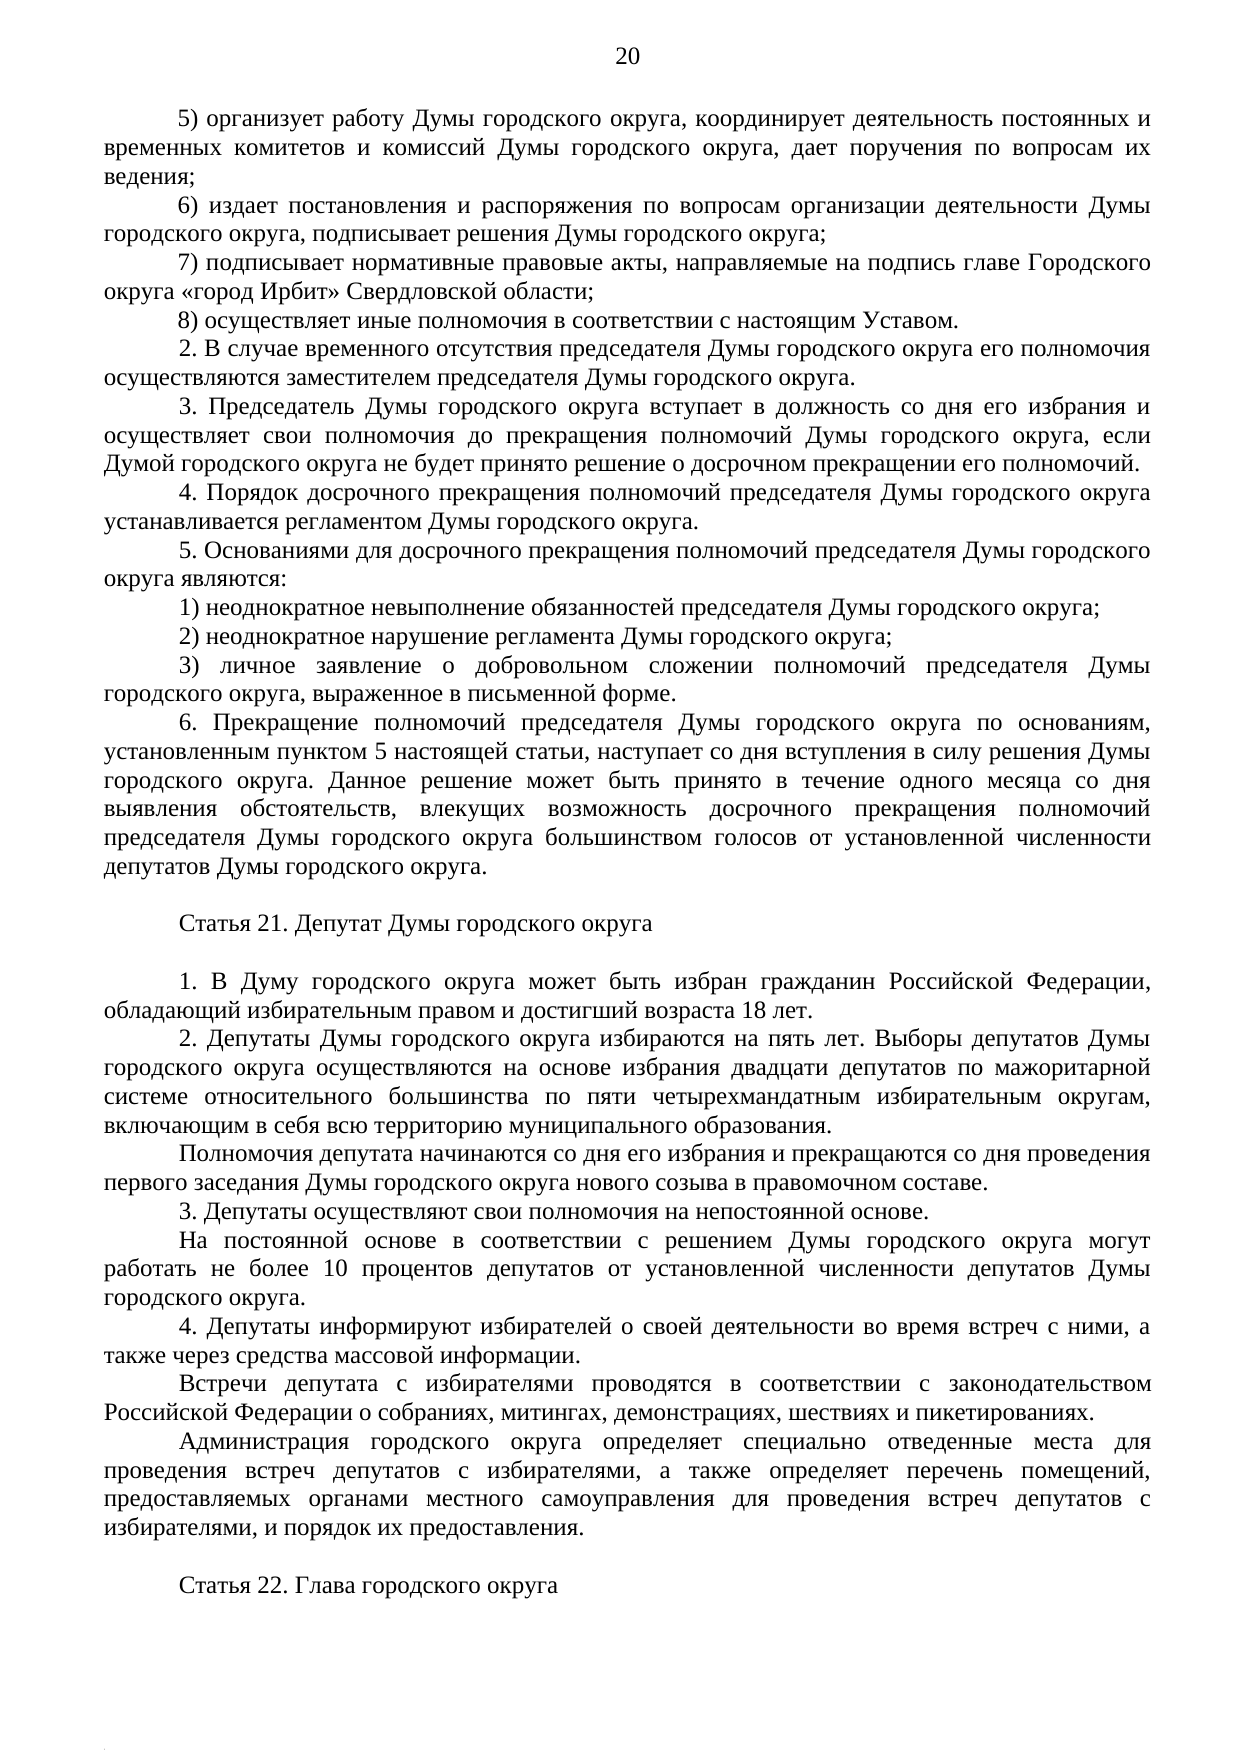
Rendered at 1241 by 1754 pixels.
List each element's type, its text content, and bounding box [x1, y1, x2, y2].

text 5. Основаниями для досрочного прекращения полномочий председателя Думы городского округа являются: [103, 535, 1152, 592]
text 2. Депутаты Думы городского округа избираются на пять лет. Выборы депутатов Думы городского округа осуществляются на основе избрания двадцати депутатов по мажоритарной системе относительного большинства по пяти четырехмандатным избирательным округам, включающим в себя всю территорию муниципального образования. [103, 1023, 1152, 1138]
text Администрация городского округа определяет специально отведенные места для проведения встреч депутатов с избирателями, а также определяет перечень помещений, предоставляемых органами местного самоуправления для проведения встреч депутатов с избирателями, и порядок их предоставления. [103, 1426, 1152, 1541]
text Статья 22. Глава городского округа [103, 1570, 1152, 1598]
text 8) осуществляет иные полномочия в соответствии с настоящим Уставом. [103, 305, 1152, 333]
text Встречи депутата с избирателями проводятся в соответствии с законодательством Российской Федерации о собраниях, митингах, демонстрациях, шествиях и пикетированиях. [103, 1368, 1152, 1426]
text 7) подписывает нормативные правовые акты, направляемые на подпись главе Городского округа «город Ирбит» Свердловской области; [103, 247, 1152, 305]
text Полномочия депутата начинаются со дня его избрания и прекращаются со дня проведения первого заседания Думы городского округа нового созыва в правомочном составе. [103, 1138, 1152, 1196]
text 5) организует работу Думы городского округа, координирует деятельность постоянных и временных комитетов и комиссий Думы городского округа, дает поручения по вопросам их ведения; [103, 103, 1152, 190]
text На постоянной основе в соответствии с решением Думы городского округа могут работать не более 10 процентов депутатов от установленной численности депутатов Думы городского округа. [103, 1225, 1152, 1311]
text 4. Порядок досрочного прекращения полномочий председателя Думы городского округа устанавливается регламентом Думы городского округа. [103, 477, 1152, 535]
text 1) неоднократное невыполнение обязанностей председателя Думы городского округа; [103, 592, 1152, 621]
text 3) личное заявление о добровольном сложении полномочий председателя Думы городского округа, выраженное в письменной форме. [103, 650, 1152, 707]
text 2) неоднократное нарушение регламента Думы городского округа; [103, 621, 1152, 650]
text 1. В Думу городского округа может быть избран гражданин Российской Федерации, обладающий избирательным правом и достигший возраста 18 лет. [103, 966, 1152, 1023]
text 2. В случае временного отсутствия председателя Думы городского округа его полномочия осуществляются заместителем председателя Думы городского округа. [103, 333, 1152, 391]
text 6. Прекращение полномочий председателя Думы городского округа по основаниям, установленным пунктом 5 настоящей статьи, наступает со дня вступления в силу решения Думы городского округа. Данное решение может быть принято в течение одного месяца со дня выявления обстоятельств, влекущих возможность досрочного прекращения полномочий председателя Думы городского округа большинством голосов от установленной численности депутатов Думы городского округа. [103, 707, 1152, 880]
text 6) издает постановления и распоряжения по вопросам организации деятельности Думы городского округа, подписывает решения Думы городского округа; [103, 190, 1152, 247]
text Статья 21. Депутат Думы городского округа [103, 908, 1152, 937]
text 3. Председатель Думы городского округа вступает в должность со дня его избрания и осуществляет свои полномочия до прекращения полномочий Думы городского округа, если Думой городского округа не будет принято решение о досрочном прекращении его полномочий. [103, 391, 1152, 477]
text 4. Депутаты информируют избирателей о своей деятельности во время встреч с ними, а также через средства массовой информации. [103, 1311, 1152, 1368]
text 3. Депутаты осуществляют свои полномочия на непостоянной основе. [103, 1196, 1152, 1225]
